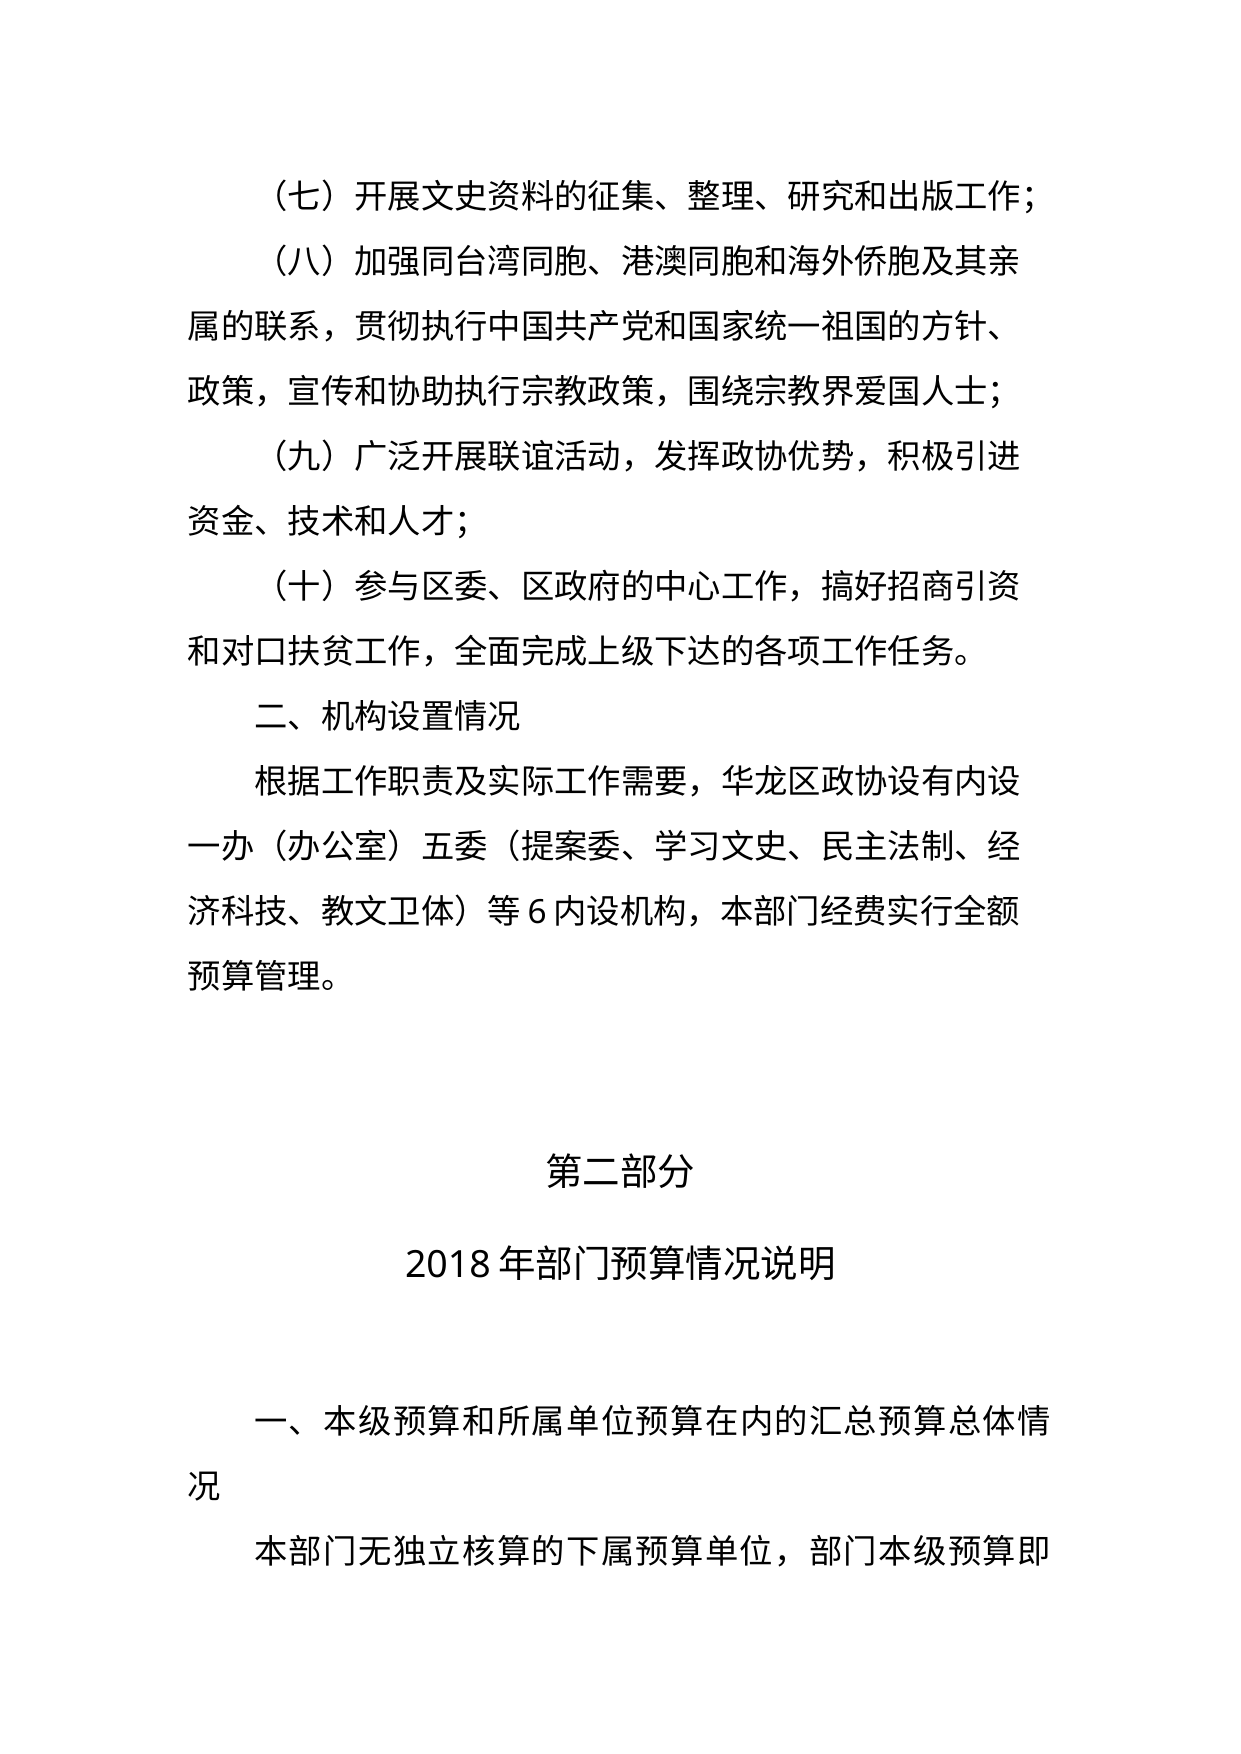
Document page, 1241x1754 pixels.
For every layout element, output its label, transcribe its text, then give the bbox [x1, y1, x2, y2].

text （八）加强同台湾同胞、港澳同胞和海外侨胞及其亲属的联系，贯彻执行中国共产党和国家统一祖国的方针、政策，宣传和协助执行宗教政策，围绕宗教界爱国人士； [187, 227, 1053, 422]
text 二、机构设置情况 [187, 682, 1053, 747]
text （十）参与区委、区政府的中心工作，搞好招商引资和对口扶贫工作，全面完成上级下达的各项工作任务。 [187, 552, 1053, 682]
text （九）广泛开展联谊活动，发挥政协优势，积极引进资金、技术和人才； [187, 422, 1053, 552]
text 根据工作职责及实际工作需要，华龙区政协设有内设一办（办公室）五委（提案委、学习文史、民主法制、经济科技、教文卫体）等6内设机构，本部门经费实行全额预算管理。 [187, 747, 1053, 1007]
text 2018年部门预算情况说明 [187, 1229, 1053, 1294]
text （七）开展文史资料的征集、整理、研究和出版工作； [187, 162, 1053, 227]
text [187, 1516, 1053, 1581]
text 一、本级预算和所属单位预算在内的汇总预算总体情况 [187, 1386, 1053, 1516]
text 第二部分 [187, 1137, 1053, 1202]
